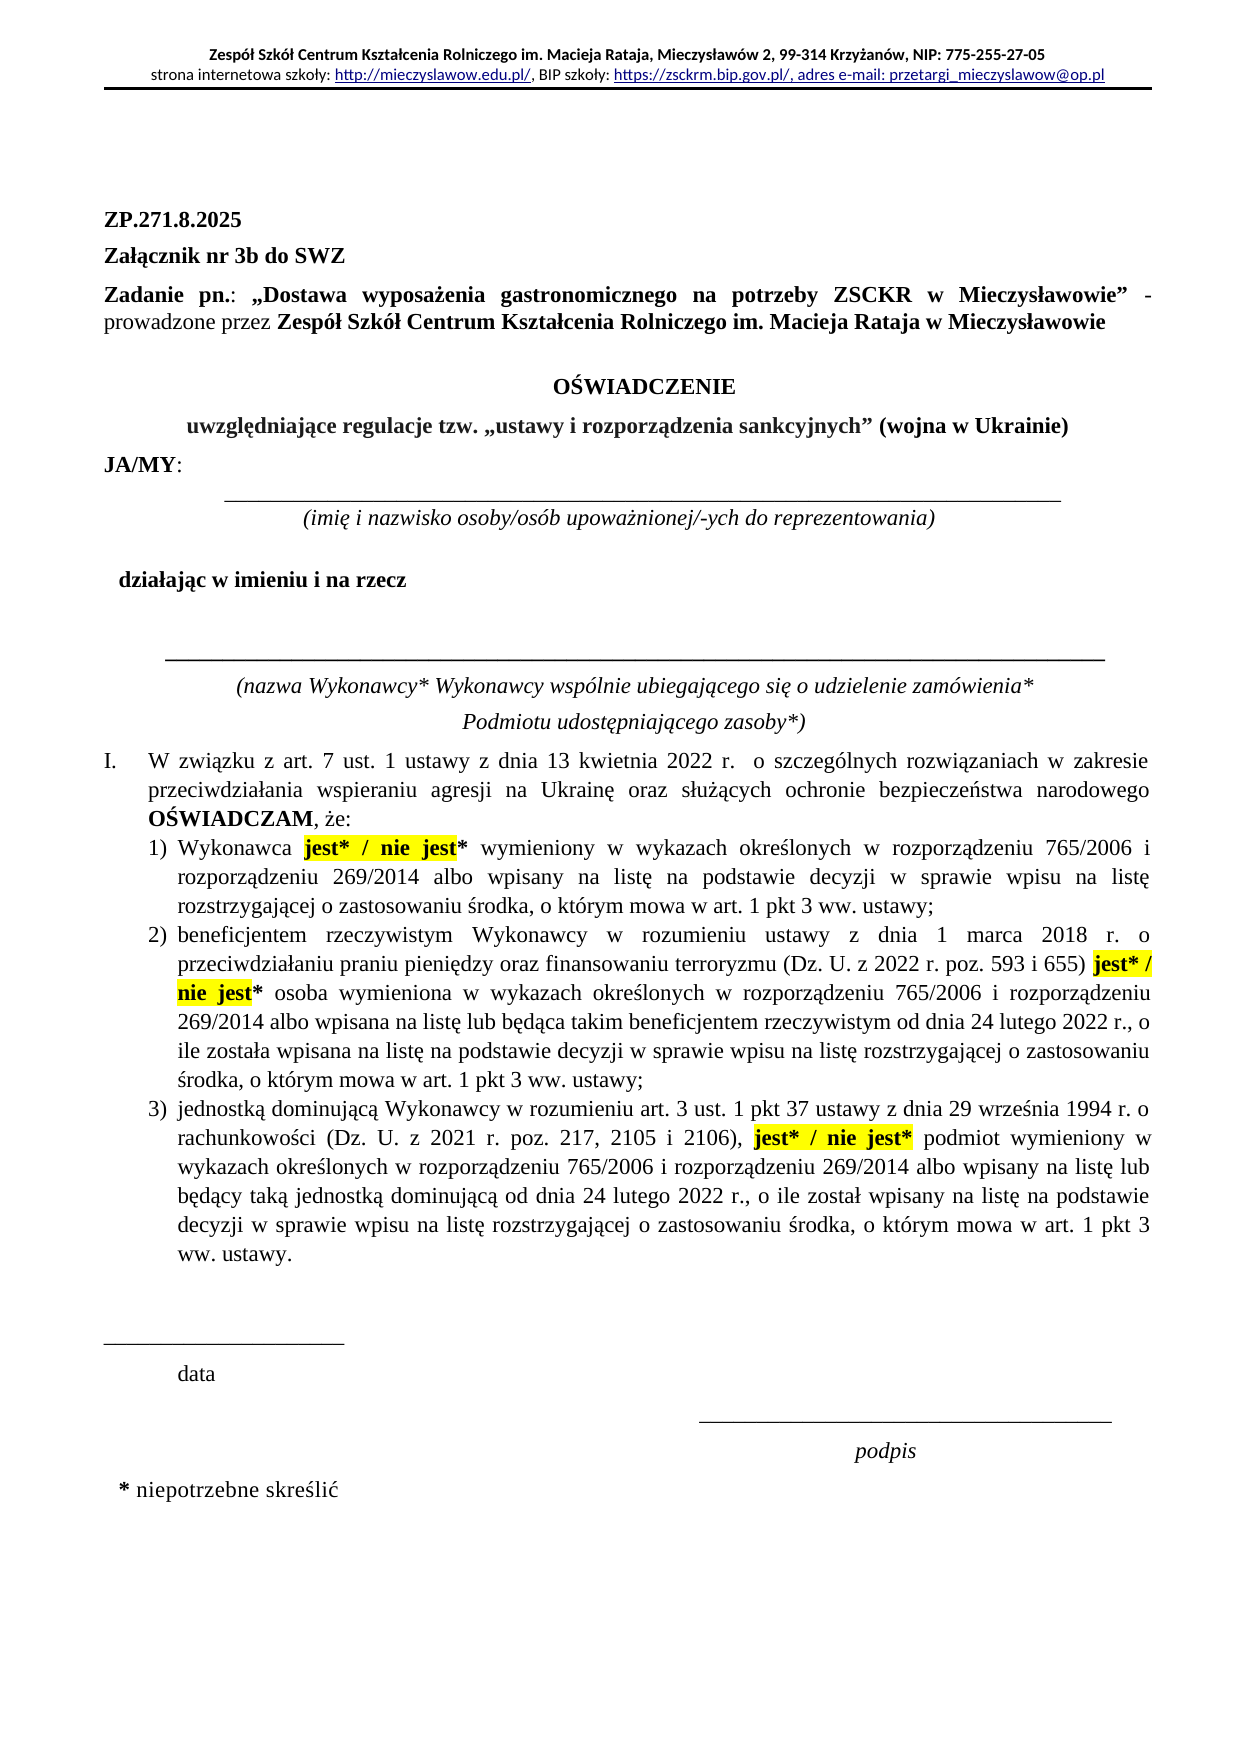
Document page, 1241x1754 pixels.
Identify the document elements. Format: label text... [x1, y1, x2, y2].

text działając w imieniu i na rzecz [118, 566, 1152, 592]
text JA/MY: [103, 451, 1152, 478]
text __________________________________________________________________________________ [118, 637, 1152, 663]
text uwzględniające regulacje tzw. „ustawy i rozporządzenia sankcyjnych” (wojna w Ukrainie) [103, 412, 1152, 439]
text ____________________________________ [620, 1399, 1152, 1425]
text Załącznik nr 3b do SWZ [103, 242, 1152, 268]
text (nazwa Wykonawcy* Wykonawcy wspólnie ubiegającego się o udzielenie zamówienia* [118, 672, 1152, 699]
text podpis [207, 1437, 1152, 1464]
list I. W związku z art. 7 ust. 1 ustawy z dnia 13 kwietnia 2022 r. o szczególnych rozwiązaniach w zakresie przeciwdziałania wspieraniu agresji na Ukrainę oraz służących ochronie bezpieczeństwa narodowego OŚWIADCZAM, że: [103, 748, 1152, 832]
text OŚWIADCZENIE [118, 373, 1170, 399]
list 1) Wykonawca jest* / nie jest* wymieniony w wykazach określonych w rozporządzeniu 765/2006 i rozporządzeniu 269/2014 albo wpisany na listę na podstawie decyzji w sprawie wpisu na listę rozstrzygającej o zastosowaniu środka, o którym mowa w art. 1 pkt 3 ww. ustawy; [148, 834, 1152, 919]
text Podmiotu udostępniającego zasoby*) [118, 708, 1152, 734]
list 3) jednostką dominującą Wykonawcy w rozumieniu art. 3 ust. 1 pkt 37 ustawy z dnia 29 września 1994 r. o rachunkowości (Dz. U. z 2021 r. poz. 217, 2105 i 2106), jest* / nie jest* podmiot wymieniony w wykazach określonych w rozporządzeniu 765/2006 i rozporządzeniu 269/2014 albo wpisany na listę lub będący taką jednostką dominującą od dnia 24 lutego 2022 r., o ile został wpisany na listę na podstawie decyzji w sprawie wpisu na listę rozstrzygającej o zastosowaniu środka, o którym mowa w art. 1 pkt 3 ww. ustawy. [148, 1095, 1152, 1266]
text _____________________ [103, 1321, 1152, 1347]
text _________________________________________________________________________ [103, 478, 1182, 504]
text (imię i nazwisko osoby/osób upoważnionej/-ych do reprezentowania) [103, 504, 1137, 530]
list 2) beneficjentem rzeczywistym Wykonawcy w rozumieniu ustawy z dnia 1 marca 2018 r. o przeciwdziałaniu praniu pieniędzy oraz finansowaniu terroryzmu (Dz. U. z 2022 r. poz. 593 i 655) jest* / nie jest* osoba wymieniona w wykazach określonych w rozporządzeniu 765/2006 i rozporządzeniu 269/2014 albo wpisana na listę lub będąca takim beneficjentem rzeczywistym od dnia 24 lutego 2022 r., o ile została wpisana na listę na podstawie decyzji w sprawie wpisu na listę rozstrzygającej o zastosowaniu środka, o którym mowa w art. 1 pkt 3 ww. ustawy; [148, 921, 1152, 1092]
text data [103, 1360, 1152, 1386]
text Zadanie pn.: „Dostawa wyposażenia gastronomicznego na potrzeby ZSCKR w Mieczysławowie” - prowadzone przez Zespół Szkół Centrum Kształcenia Rolniczego im. Macieja Rataja w Mieczysławowie [103, 281, 1152, 334]
text ZP.271.8.2025 [103, 206, 1152, 233]
text * niepotrzebne skreślić [118, 1476, 1152, 1503]
